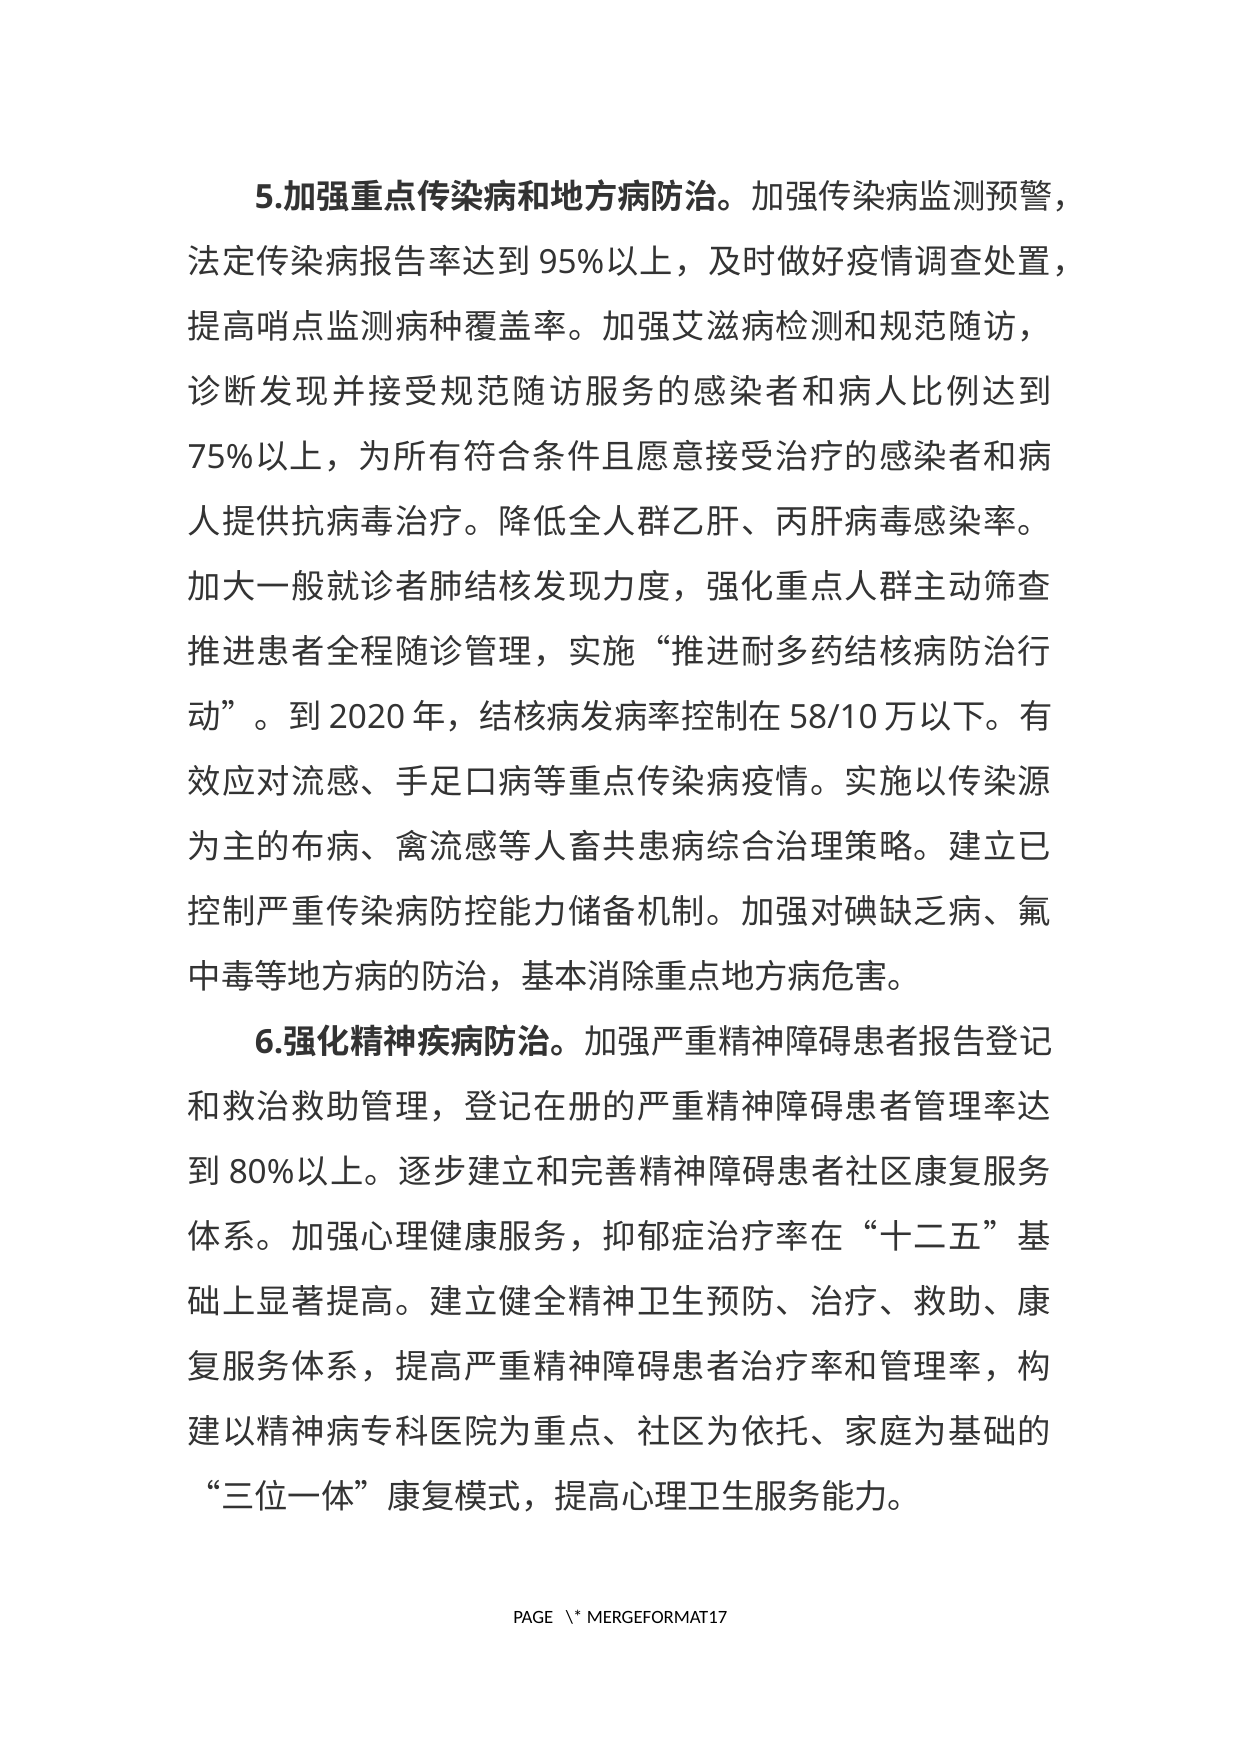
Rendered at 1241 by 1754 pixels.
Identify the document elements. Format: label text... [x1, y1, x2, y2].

text 5.加强重点传染病和地方病防治。加强传染病监测预警，法定传染病报告率达到95%以上，及时做好疫情调查处置，提高哨点监测病种覆盖率。加强艾滋病检测和规范随访，诊断发现并接受规范随访服务的感染者和病人比例达到75%以上，为所有符合条件且愿意接受治疗的感染者和病人提供抗病毒治疗。降低全人群乙肝、丙肝病毒感染率。加大一般就诊者肺结核发现力度，强化重点人群主动筛查，推进患者全程随诊管理，实施“推进耐多药结核病防治行动”。到2020年，结核病发病率控制在58/10万以下。有效应对流感、手足口病等重点传染病疫情。实施以传染源为主的布病、禽流感等人畜共患病综合治理策略。建立已控制严重传染病防控能力储备机制。加强对碘缺乏病、氟中毒等地方病的防治，基本消除重点地方病危害。 [187, 162, 1053, 1007]
text 6.强化精神疾病防治。加强严重精神障碍患者报告登记和救治救助管理，登记在册的严重精神障碍患者管理率达到80%以上。逐步建立和完善精神障碍患者社区康复服务体系。加强心理健康服务，抑郁症治疗率在“十二五”基础上显著提高。建立健全精神卫生预防、治疗、救助、康复服务体系，提高严重精神障碍患者治疗率和管理率，构建以精神病专科医院为重点、社区为依托、家庭为基础的“三位一体”康复模式，提高心理卫生服务能力。 [187, 1007, 1053, 1527]
